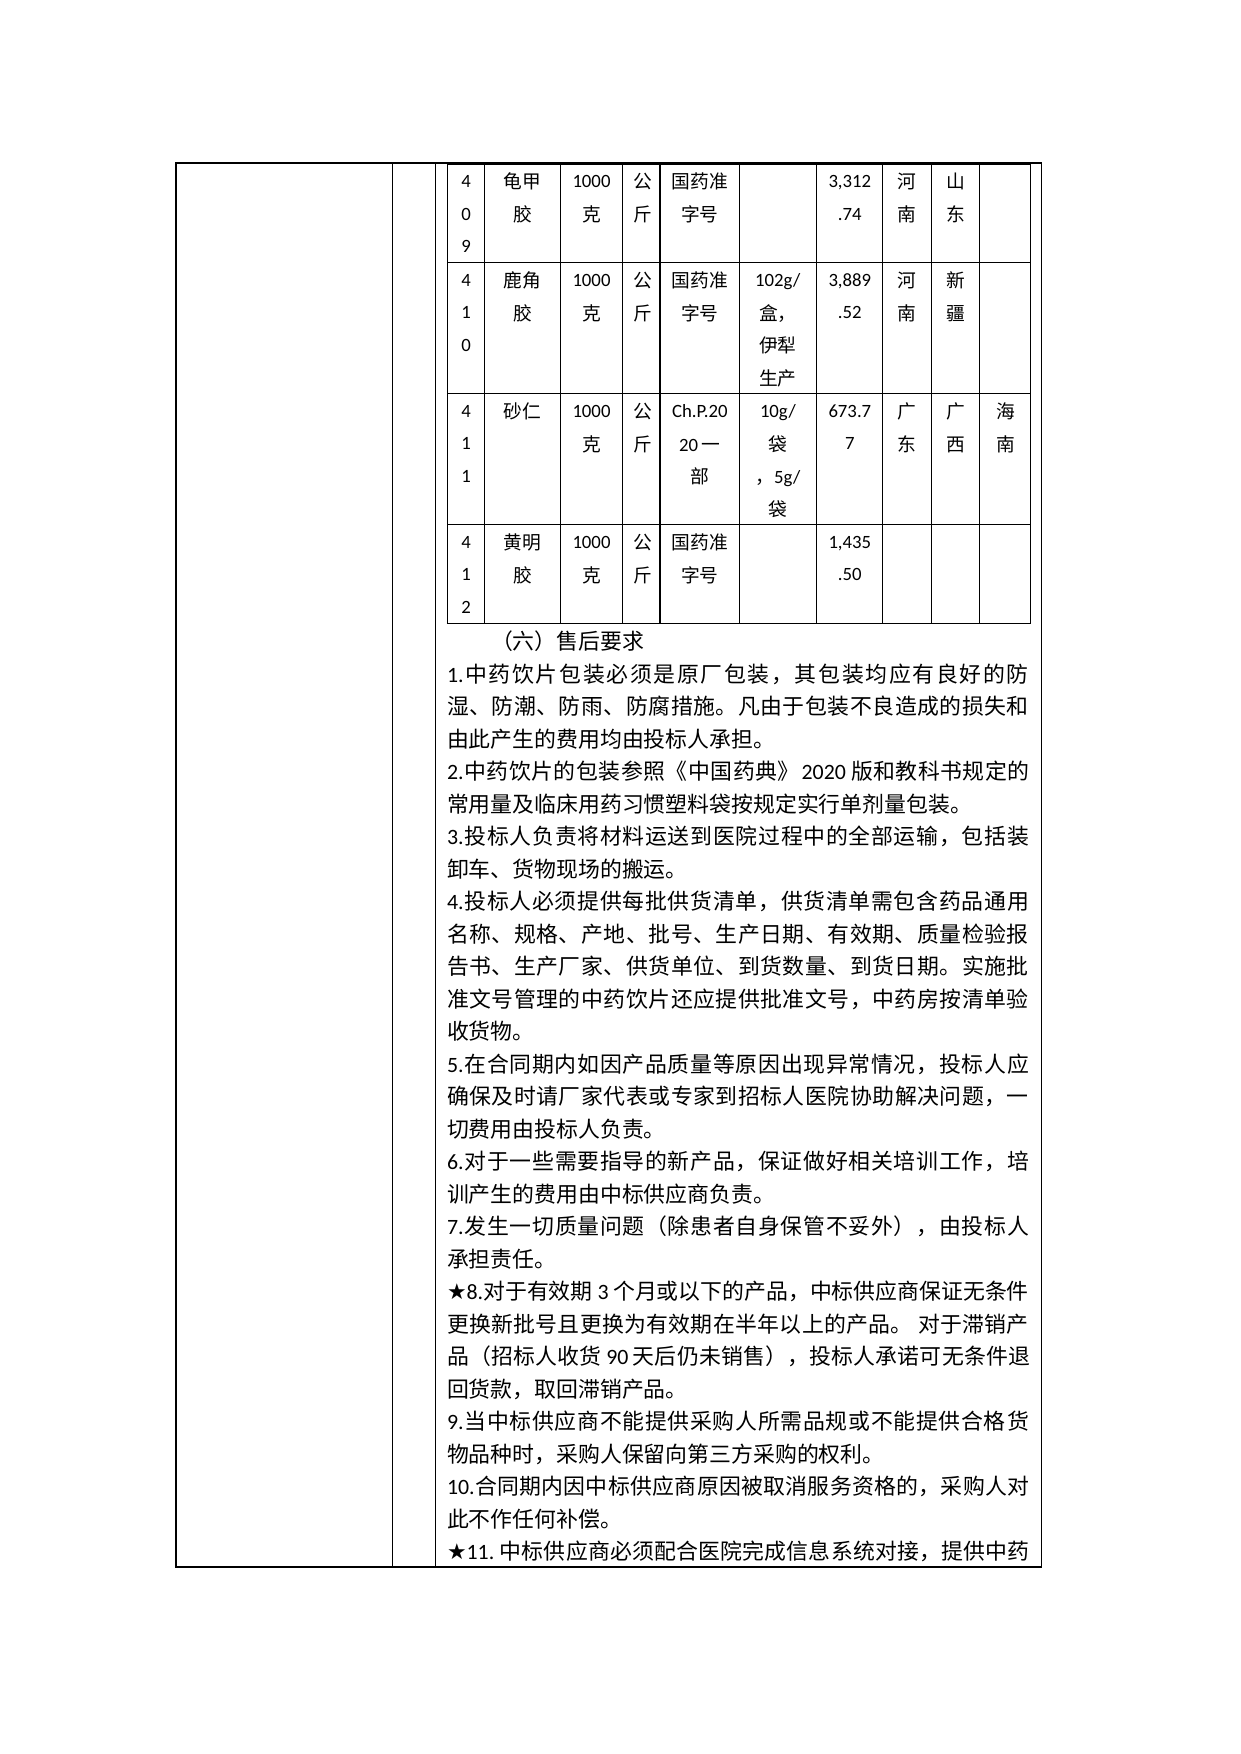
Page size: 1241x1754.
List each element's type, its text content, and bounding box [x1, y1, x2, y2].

table_cell [177, 164, 392, 1566]
table_cell 1 [393, 164, 435, 1566]
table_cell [436, 164, 1041, 1566]
